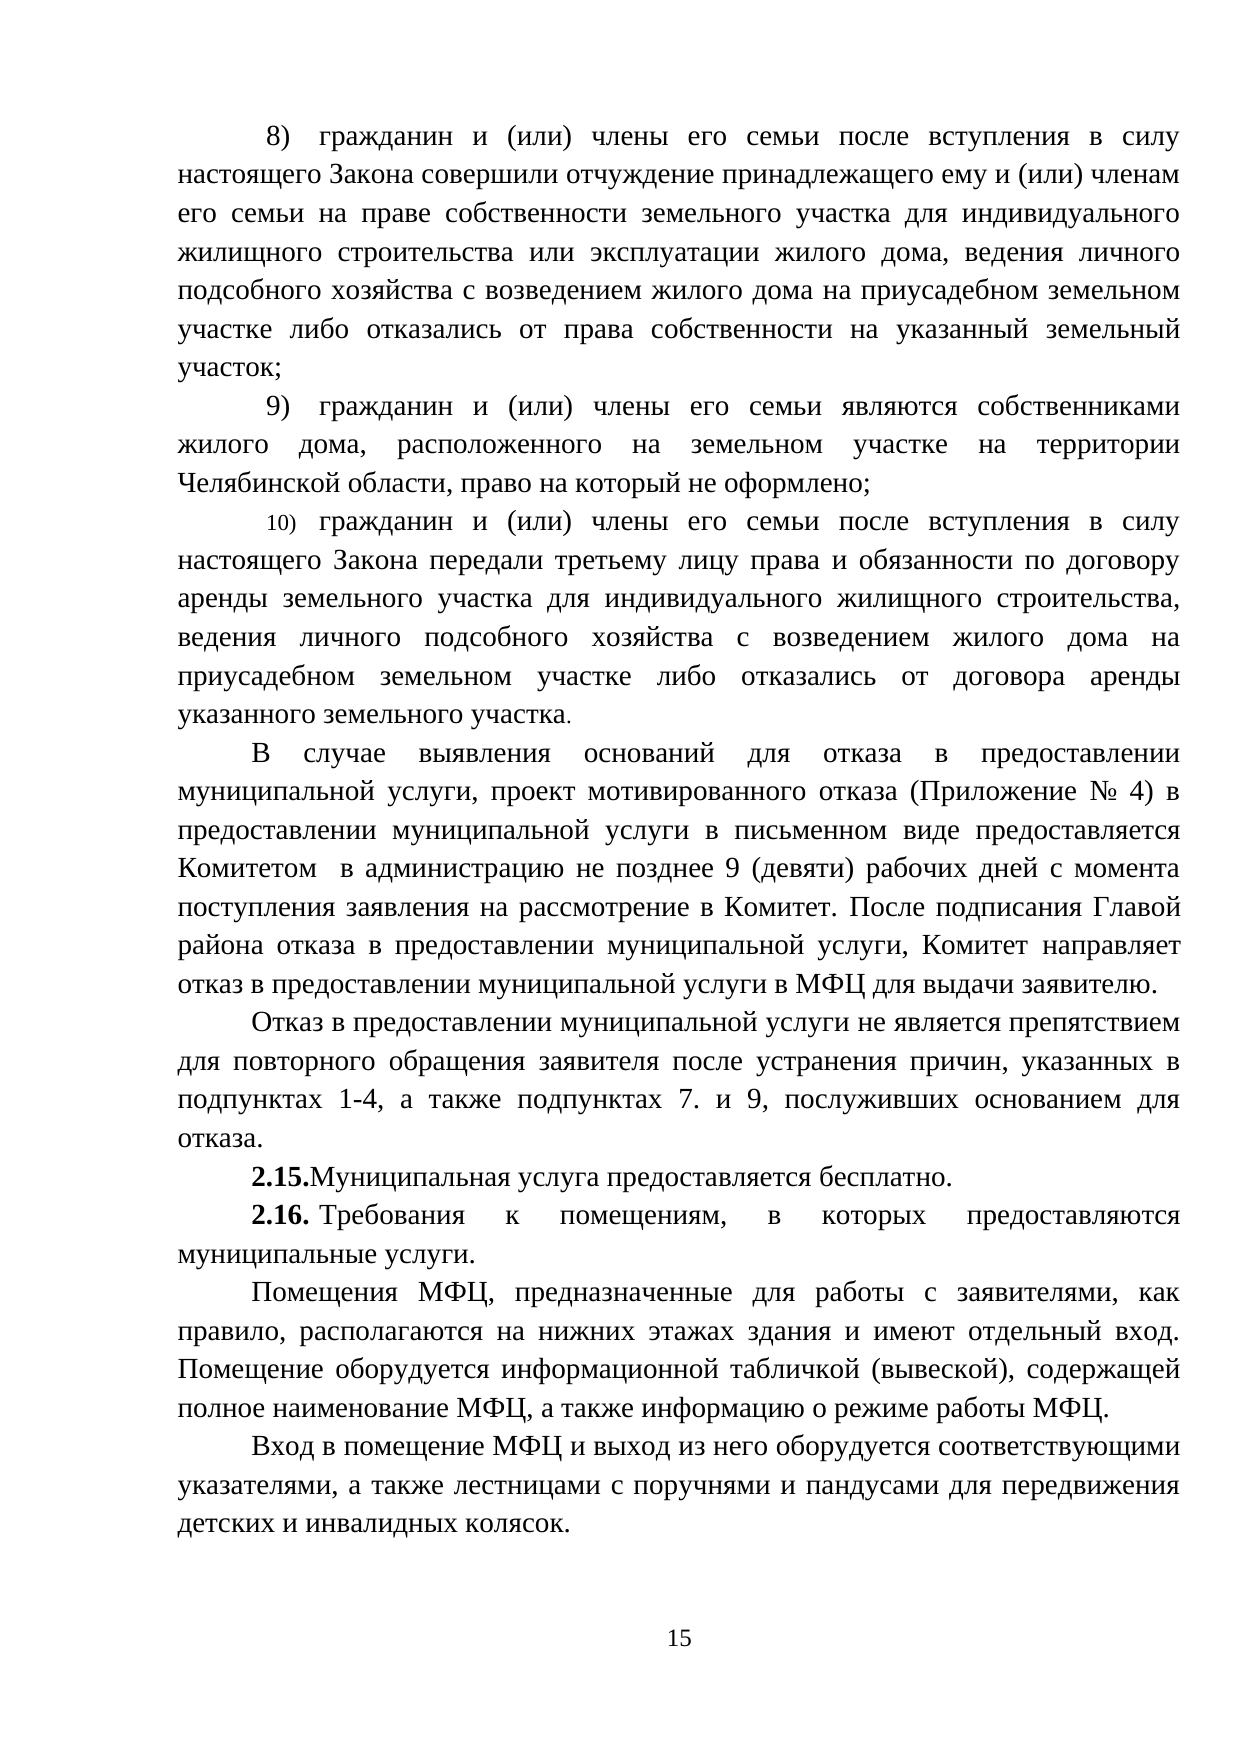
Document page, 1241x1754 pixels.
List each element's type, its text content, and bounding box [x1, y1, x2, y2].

list гражданин и (или) члены его семьи после вступления в силу настоящего Закона передали третьему лицу права и обязанности по договору аренды земельного участка для индивидуального жилищного строительства, ведения личного подсобного хозяйства с возведением жилого дома на приусадебном земельном участке либо отказались от договора аренды указанного земельного участка. [177, 503, 1181, 730]
text 2.16. Требования к помещениям, в которых предоставляются муниципальные услуги. [177, 1197, 1181, 1269]
text Помещения МФЦ, предназначенные для работы с заявителями, как правило, располагаются на нижних этажах здания и имеют отдельный вход. Помещение оборудуется информационной табличкой (вывеской), содержащей полное наименование МФЦ, а также информацию о режиме работы МФЦ. [177, 1274, 1181, 1423]
text 2.15.Муниципальная услуга предоставляется бесплатно. [177, 1159, 1181, 1192]
text Отказ в предоставлении муниципальной услуги не является препятствием для повторного обращения заявителя после устранения причин, указанных в подпунктах 1-4, а также подпунктах 7. и 9, послуживших основанием для отказа. [177, 1004, 1181, 1154]
list гражданин и (или) члены его семьи после вступления в силу настоящего Закона совершили отчуждение принадлежащего ему и (или) членам его семьи на праве собственности земельного участка для индивидуального жилищного строительства или эксплуатации жилого дома, ведения личного подсобного хозяйства с возведением жилого дома на приусадебном земельном участке либо отказались от права собственности на указанный земельный участок; [177, 118, 1181, 383]
list гражданин и (или) члены его семьи являются собственниками жилого дома, расположенного на земельном участке на территории Челябинской области, право на который не оформлено; [177, 388, 1181, 498]
text В случае выявления оснований для отказа в предоставлении муниципальной услуги, проект мотивированного отказа (Приложение № 4) в предоставлении муниципальной услуги в письменном виде предоставляется Комитетом в администрацию не позднее 9 (девяти) рабочих дней с момента поступления заявления на рассмотрение в Комитет. После подписания Главой района отказа в предоставлении муниципальной услуги, Комитет направляет отказ в предоставлении муниципальной услуги в МФЦ для выдачи заявителю. [177, 735, 1181, 999]
text Вход в помещение МФЦ и выход из него оборудуется соответствующими указателями, а также лестницами с поручнями и пандусами для передвижения детских и инвалидных колясок. [177, 1428, 1181, 1539]
